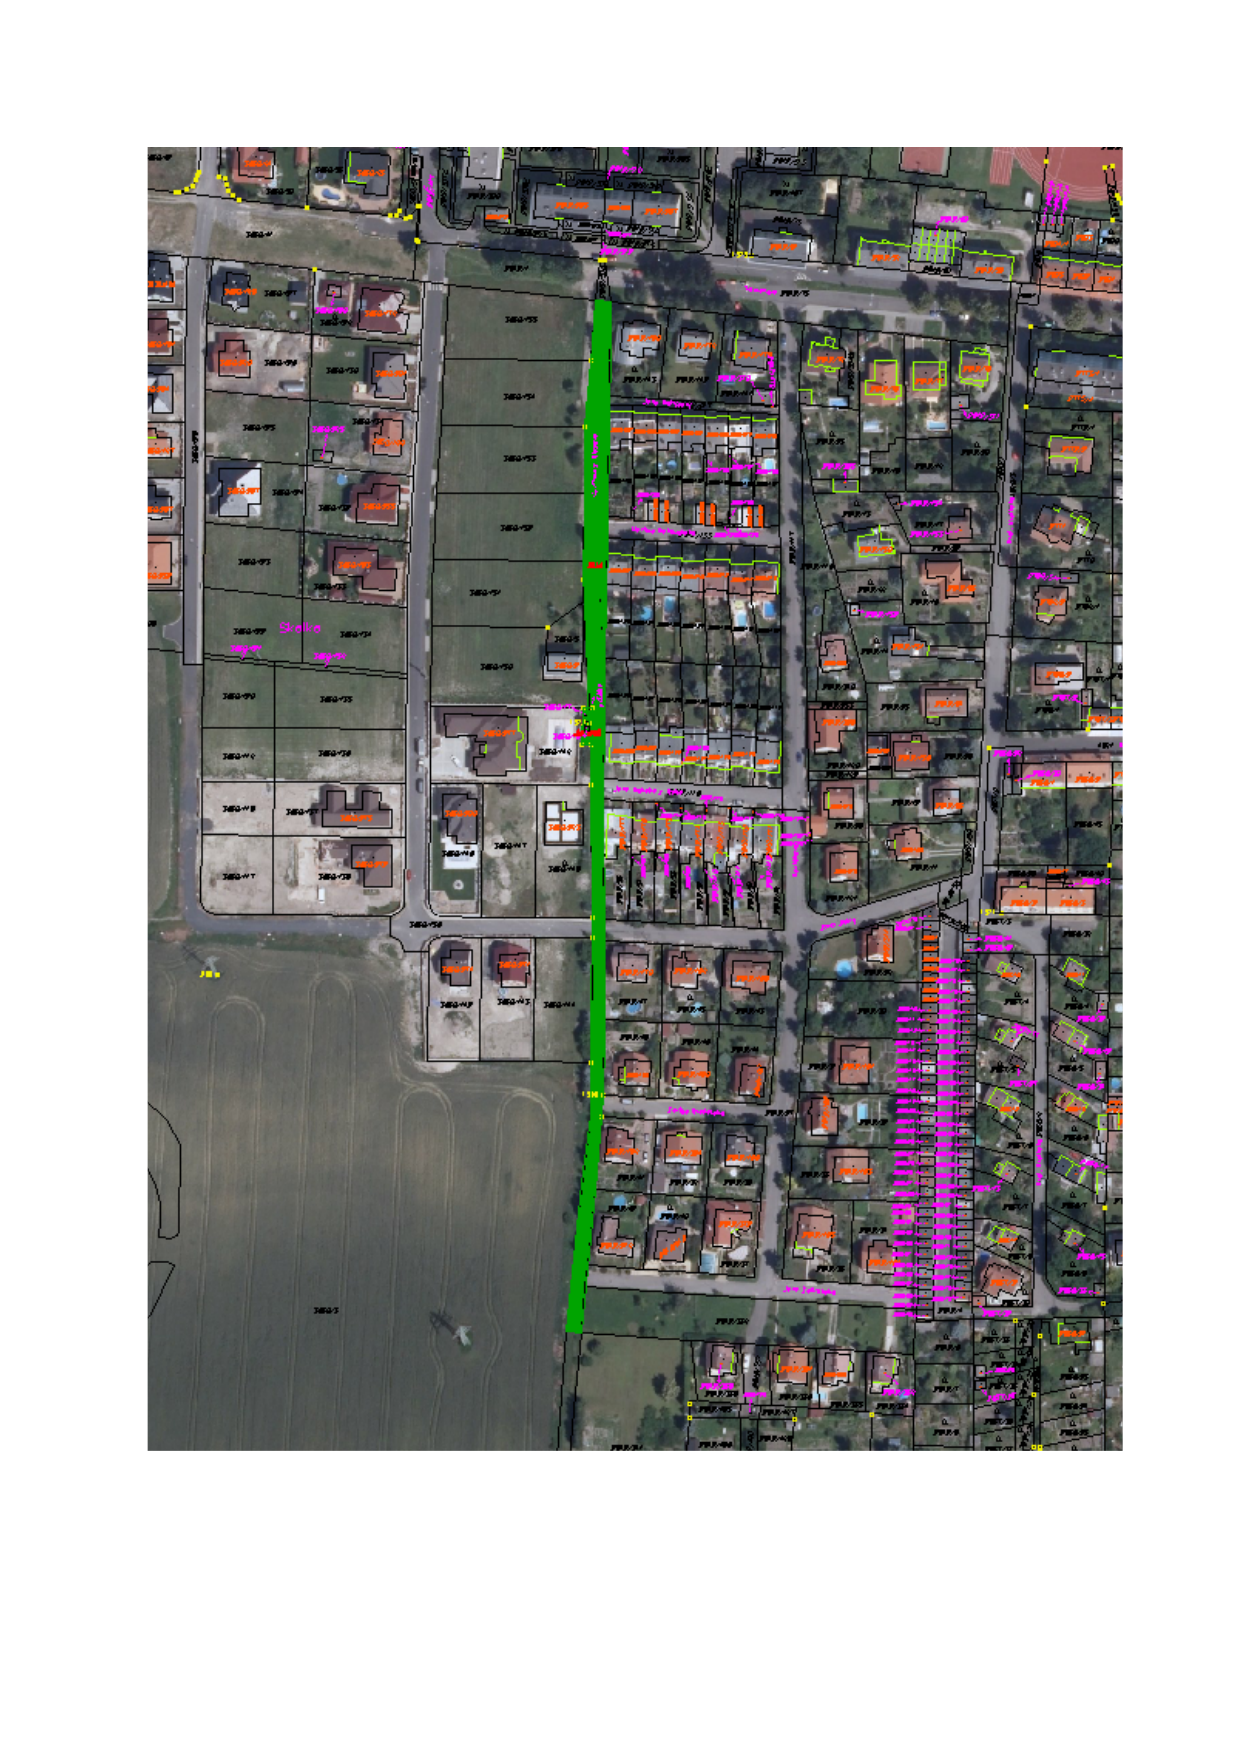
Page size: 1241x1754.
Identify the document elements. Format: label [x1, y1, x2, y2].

picture [147, 147, 1123, 1451]
